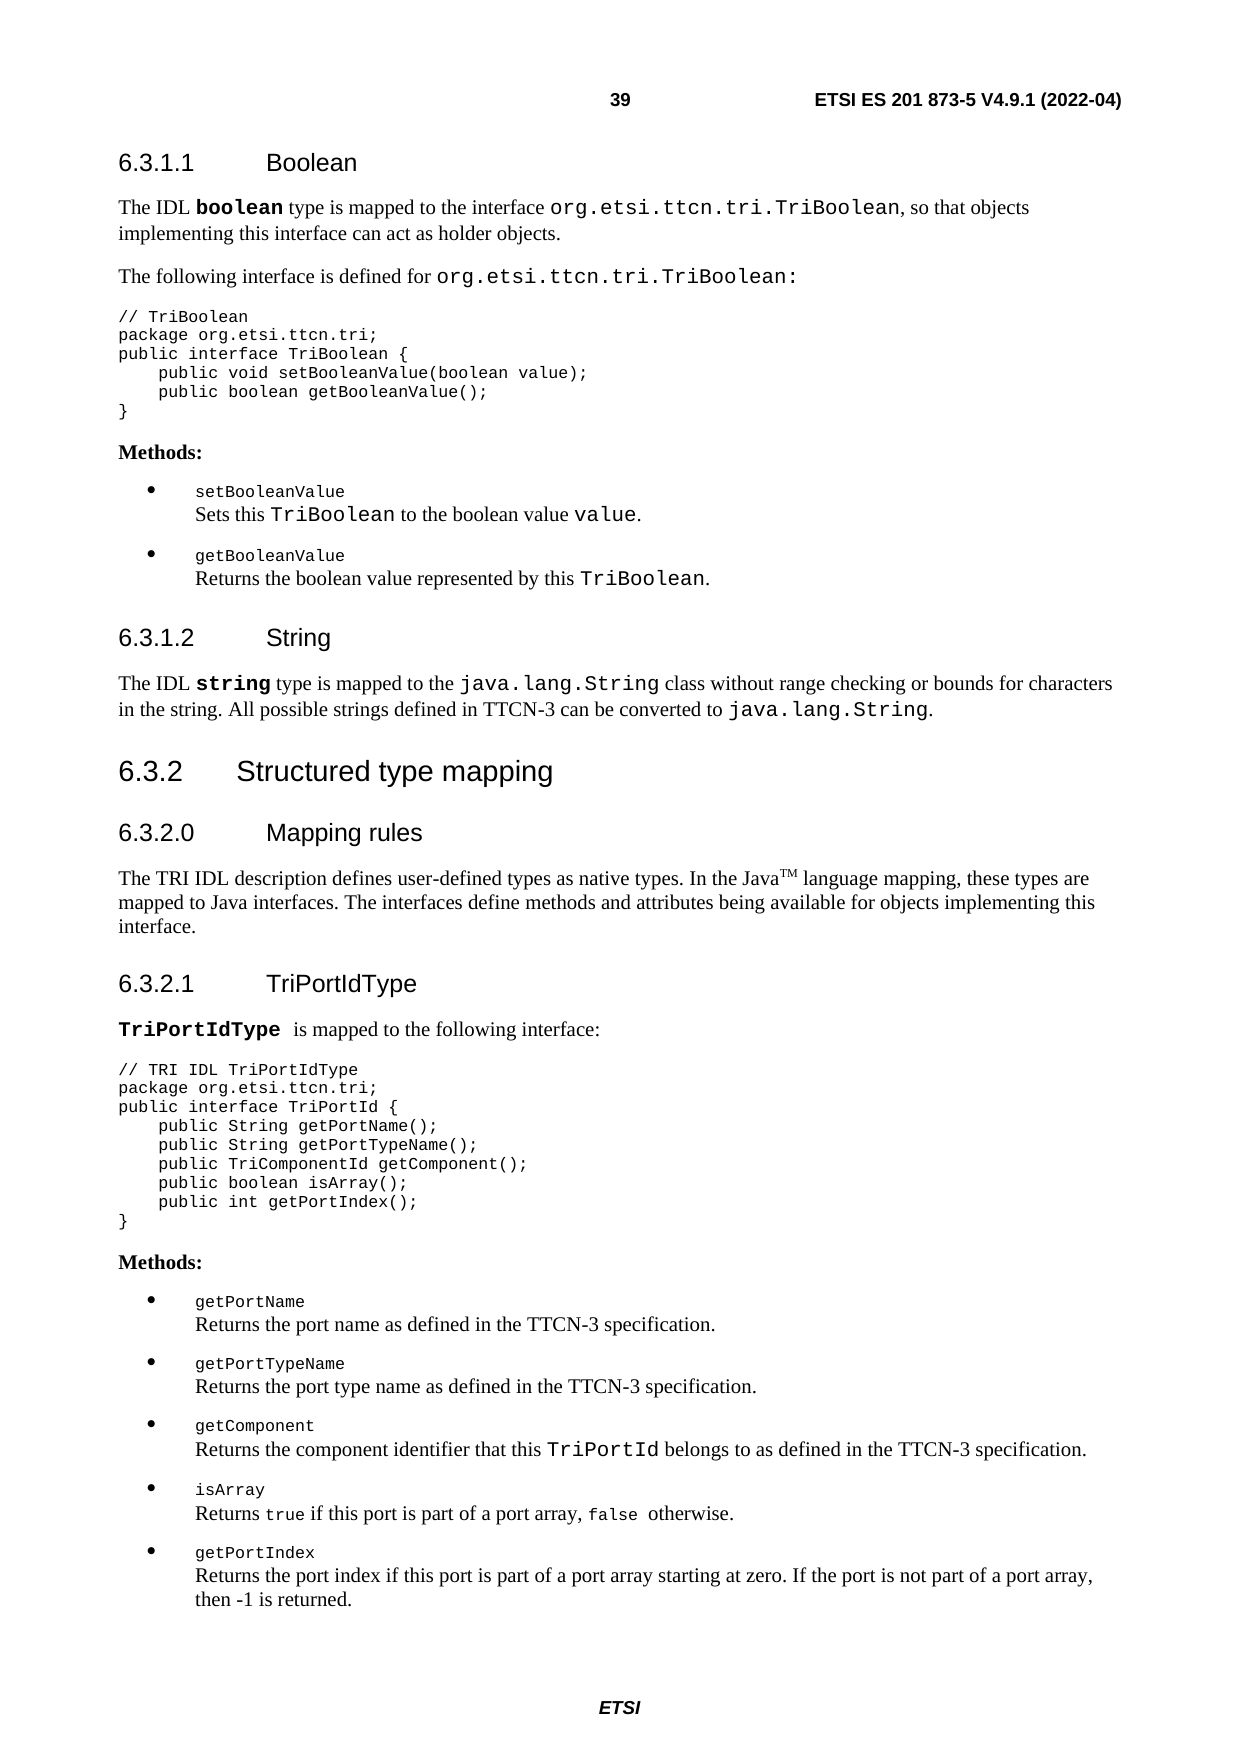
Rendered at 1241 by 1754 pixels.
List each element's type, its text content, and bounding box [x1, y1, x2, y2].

text Methods: [118, 1250, 1122, 1274]
text The following interface is defined for org.etsi.ttcn.tri.TriBoolean: [118, 264, 1122, 289]
subtitle 6.3.2 Structured type mapping [118, 753, 1122, 787]
text public void setBooleanValue(boolean value); [118, 365, 1122, 383]
subtitle 6.3.2.0 Mapping rules [118, 818, 1122, 847]
text // TriBoolean [118, 308, 1122, 327]
text getBooleanValue Returns the boolean value represented by this TriBoolean. [148, 547, 1122, 592]
text The IDL boolean type is mapped to the interface org.etsi.ttcn.tri.TriBoolean, so that objects implementing this interface can act as holder objects. [118, 195, 1122, 245]
text public interface TriPortId { [118, 1099, 1122, 1118]
text The TRI IDL description defines user-defined types as native types. In the JavaTM language mapping, these types are mapped to Java interfaces. The interfaces define methods and attributes being available for objects implementing this interface. [118, 866, 1122, 938]
text } [118, 402, 1122, 421]
text public int getPortIndex(); [118, 1193, 1122, 1212]
text } [118, 1212, 1122, 1231]
text getComponent Returns the component identifier that this TriPortId belongs to as defined in the TTCN-3 specification. [148, 1417, 1122, 1462]
text Methods: [118, 440, 1122, 464]
text TriPortIdType is mapped to the following interface: [118, 1017, 1122, 1042]
text public interface TriBoolean { [118, 346, 1122, 365]
text public String getPortTypeName(); [118, 1137, 1122, 1156]
text public boolean isArray(); [118, 1174, 1122, 1193]
text // TRI IDL TriPortIdType [118, 1061, 1122, 1080]
text public TriComponentId getComponent(); [118, 1156, 1122, 1174]
text package org.etsi.ttcn.tri; [118, 327, 1122, 346]
text public boolean getBooleanValue(); [118, 383, 1122, 402]
subtitle 6.3.2.1 TriPortIdType [118, 969, 1122, 998]
text isArray Returns true if this port is part of a port array, false otherwise. [148, 1481, 1122, 1525]
text setBooleanValue Sets this TriBoolean to the boolean value value. [148, 483, 1122, 528]
subtitle 6.3.1.1 Boolean [118, 148, 1122, 176]
text package org.etsi.ttcn.tri; [118, 1080, 1122, 1099]
text getPortIndex Returns the port index if this port is part of a port array starting at zero. If the port is not part of a port array, then -1 is returned. [148, 1544, 1122, 1611]
text The IDL string type is mapped to the java.lang.String class without range checking or bounds for characters in the string. All possible strings defined in TTCN-3 can be converted to java.lang.String. [118, 671, 1122, 722]
subtitle 6.3.1.2 String [118, 623, 1122, 652]
text public String getPortName(); [118, 1118, 1122, 1137]
text getPortName Returns the port name as defined in the TTCN-3 specification. [148, 1293, 1122, 1336]
text getPortTypeName Returns the port type name as defined in the TTCN-3 specification. [148, 1355, 1122, 1398]
